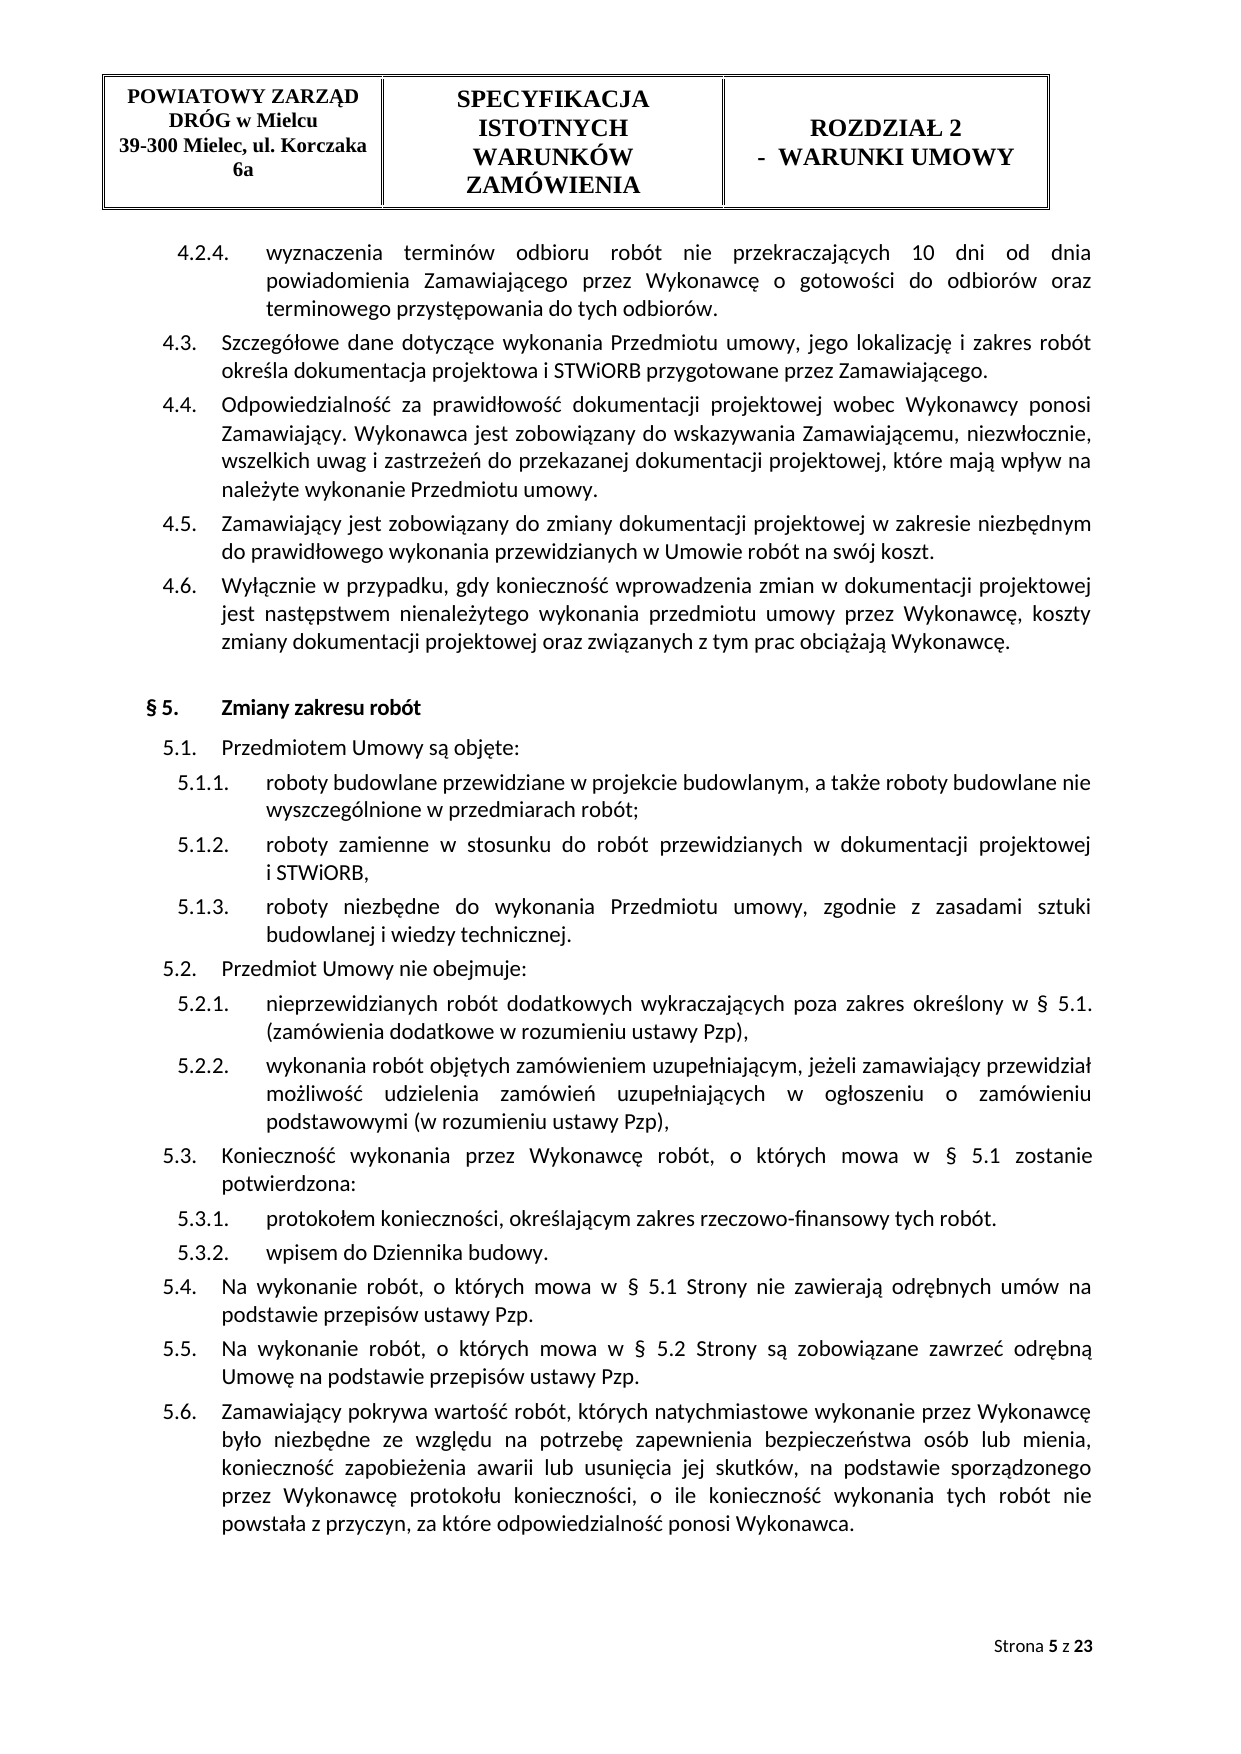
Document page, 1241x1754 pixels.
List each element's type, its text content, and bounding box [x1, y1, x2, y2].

subtitle Na wykonanie robót, o których mowa w § 5.2 Strony są zobowiązane zawrzeć odrębną Umowę na podstawie przepisów ustawy Pzp. [162, 1334, 1093, 1391]
subtitle Zmiany zakresu robót [162, 693, 1093, 721]
subtitle Przedmiotem Umowy są objęte: [162, 733, 1093, 761]
subtitle wykonania robót objętych zamówieniem uzupełniającym, jeżeli zamawiający przewidział możliwość udzielenia zamówień uzupełniających w ogłoszeniu o zamówieniu podstawowymi (w rozumieniu ustawy Pzp), [177, 1051, 1093, 1135]
subtitle roboty budowlane przewidziane w projekcie budowlanym, a także roboty budowlane nie wyszczególnione w przedmiarach robót; [177, 768, 1093, 824]
subtitle nieprzewidzianych robót dodatkowych wykraczających poza zakres określony w § 5.1. (zamówienia dodatkowe w rozumieniu ustawy Pzp), [177, 989, 1093, 1045]
subtitle wyznaczenia terminów odbioru robót nie przekraczających 10 dni od dnia powiadomienia Zamawiającego przez Wykonawcę o gotowości do odbiorów oraz terminowego przystępowania do tych odbiorów. [177, 238, 1093, 322]
subtitle Szczegółowe dane dotyczące wykonania Przedmiotu umowy, jego lokalizację i zakres robót określa dokumentacja projektowa i STWiORB przygotowane przez Zamawiającego. [162, 328, 1093, 384]
subtitle Na wykonanie robót, o których mowa w § 5.1 Strony nie zawierają odrębnych umów na podstawie przepisów ustawy Pzp. [162, 1272, 1093, 1328]
subtitle Przedmiot Umowy nie obejmuje: [162, 954, 1093, 982]
subtitle Zamawiający pokrywa wartość robót, których natychmiastowe wykonanie przez Wykonawcę było niezbędne ze względu na potrzebę zapewnienia bezpieczeństwa osób lub mienia, konieczność zapobieżenia awarii lub usunięcia jej skutków, na podstawie sporządzonego przez Wykonawcę protokołu konieczności, o ile konieczność wykonania tych robót nie powstała z przyczyn, za które odpowiedzialność ponosi Wykonawca. [162, 1397, 1093, 1537]
subtitle roboty zamienne w stosunku do robót przewidzianych w dokumentacji projektowej i STWiORB, [177, 830, 1093, 886]
subtitle Wyłącznie w przypadku, gdy konieczność wprowadzenia zmian w dokumentacji projektowej jest następstwem nienależytego wykonania przedmiotu umowy przez Wykonawcę, koszty zmiany dokumentacji projektowej oraz związanych z tym prac obciążają Wykonawcę. [162, 571, 1093, 655]
subtitle Odpowiedzialność za prawidłowość dokumentacji projektowej wobec Wykonawcy ponosi Zamawiający. Wykonawca jest zobowiązany do wskazywania Zamawiającemu, niezwłocznie, wszelkich uwag i zastrzeżeń do przekazanej dokumentacji projektowej, które mają wpływ na należyte wykonanie Przedmiotu umowy. [162, 391, 1093, 503]
subtitle Zamawiający jest zobowiązany do zmiany dokumentacji projektowej w zakresie niezbędnym do prawidłowego wykonania przewidzianych w Umowie robót na swój koszt. [162, 509, 1093, 565]
subtitle wpisem do Dziennika budowy. [177, 1238, 1093, 1266]
subtitle roboty niezbędne do wykonania Przedmiotu umowy, zgodnie z zasadami sztuki budowlanej i wiedzy technicznej. [177, 892, 1093, 948]
subtitle protokołem konieczności, określającym zakres rzeczowo-finansowy tych robót. [177, 1204, 1093, 1232]
subtitle Konieczność wykonania przez Wykonawcę robót, o których mowa w § 5.1 zostanie potwierdzona: [162, 1141, 1093, 1197]
